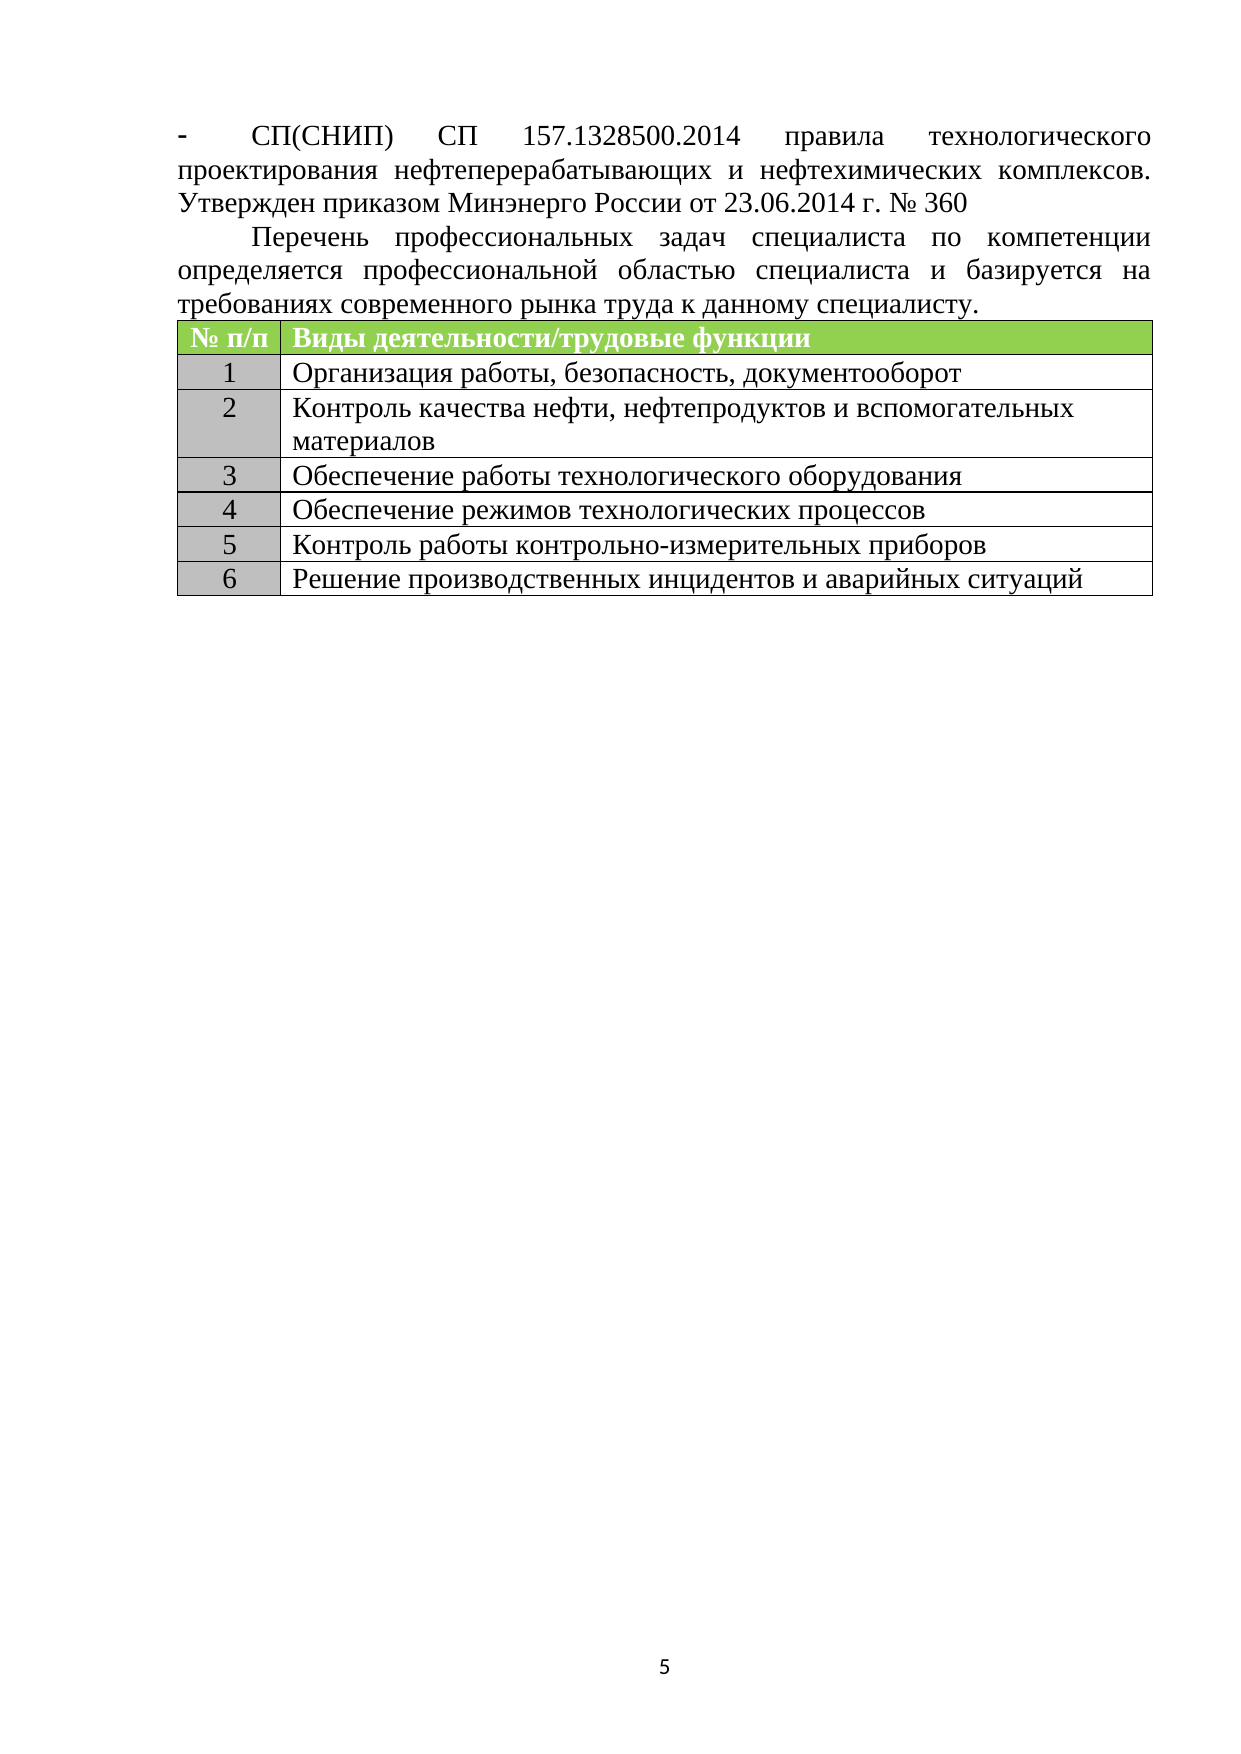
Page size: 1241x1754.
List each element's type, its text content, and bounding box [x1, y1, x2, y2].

table_cell Обеспечение работы технологического оборудования [281, 458, 1152, 491]
table_cell 5 [178, 527, 280, 561]
text Перечень профессиональных задач специалиста по компетенции определяется профессиональной областью специалиста и базируется на требованиях современного рынка труда к данному специалисту. [177, 219, 1152, 319]
table_cell Обеспечение режимов технологических процессов [281, 493, 1152, 526]
table_cell Контроль работы контрольно-измерительных приборов [281, 527, 1152, 561]
table_cell 6 [178, 562, 280, 595]
table_cell Организация работы, безопасность, документооборот [281, 355, 1152, 389]
table_cell 3 [178, 458, 280, 491]
table_cell Решение производственных инцидентов и аварийных ситуаций [281, 562, 1152, 595]
table_cell 4 [178, 493, 280, 526]
list СП(СНИП) СП 157.1328500.2014 правила технологического проектирования нефтеперерабатывающих и нефтехимических комплексов. Утвержден приказом Минэнерго России от 23.06.2014 г. № 360 [177, 118, 1152, 219]
table_header № п/п [178, 321, 280, 354]
table_header Виды деятельности/трудовые функции [281, 321, 1152, 354]
table_cell Контроль качества нефти, нефтепродуктов и вспомогательных материалов [281, 390, 1152, 457]
table_cell 1 [178, 355, 280, 389]
table_cell 2 [178, 390, 280, 457]
